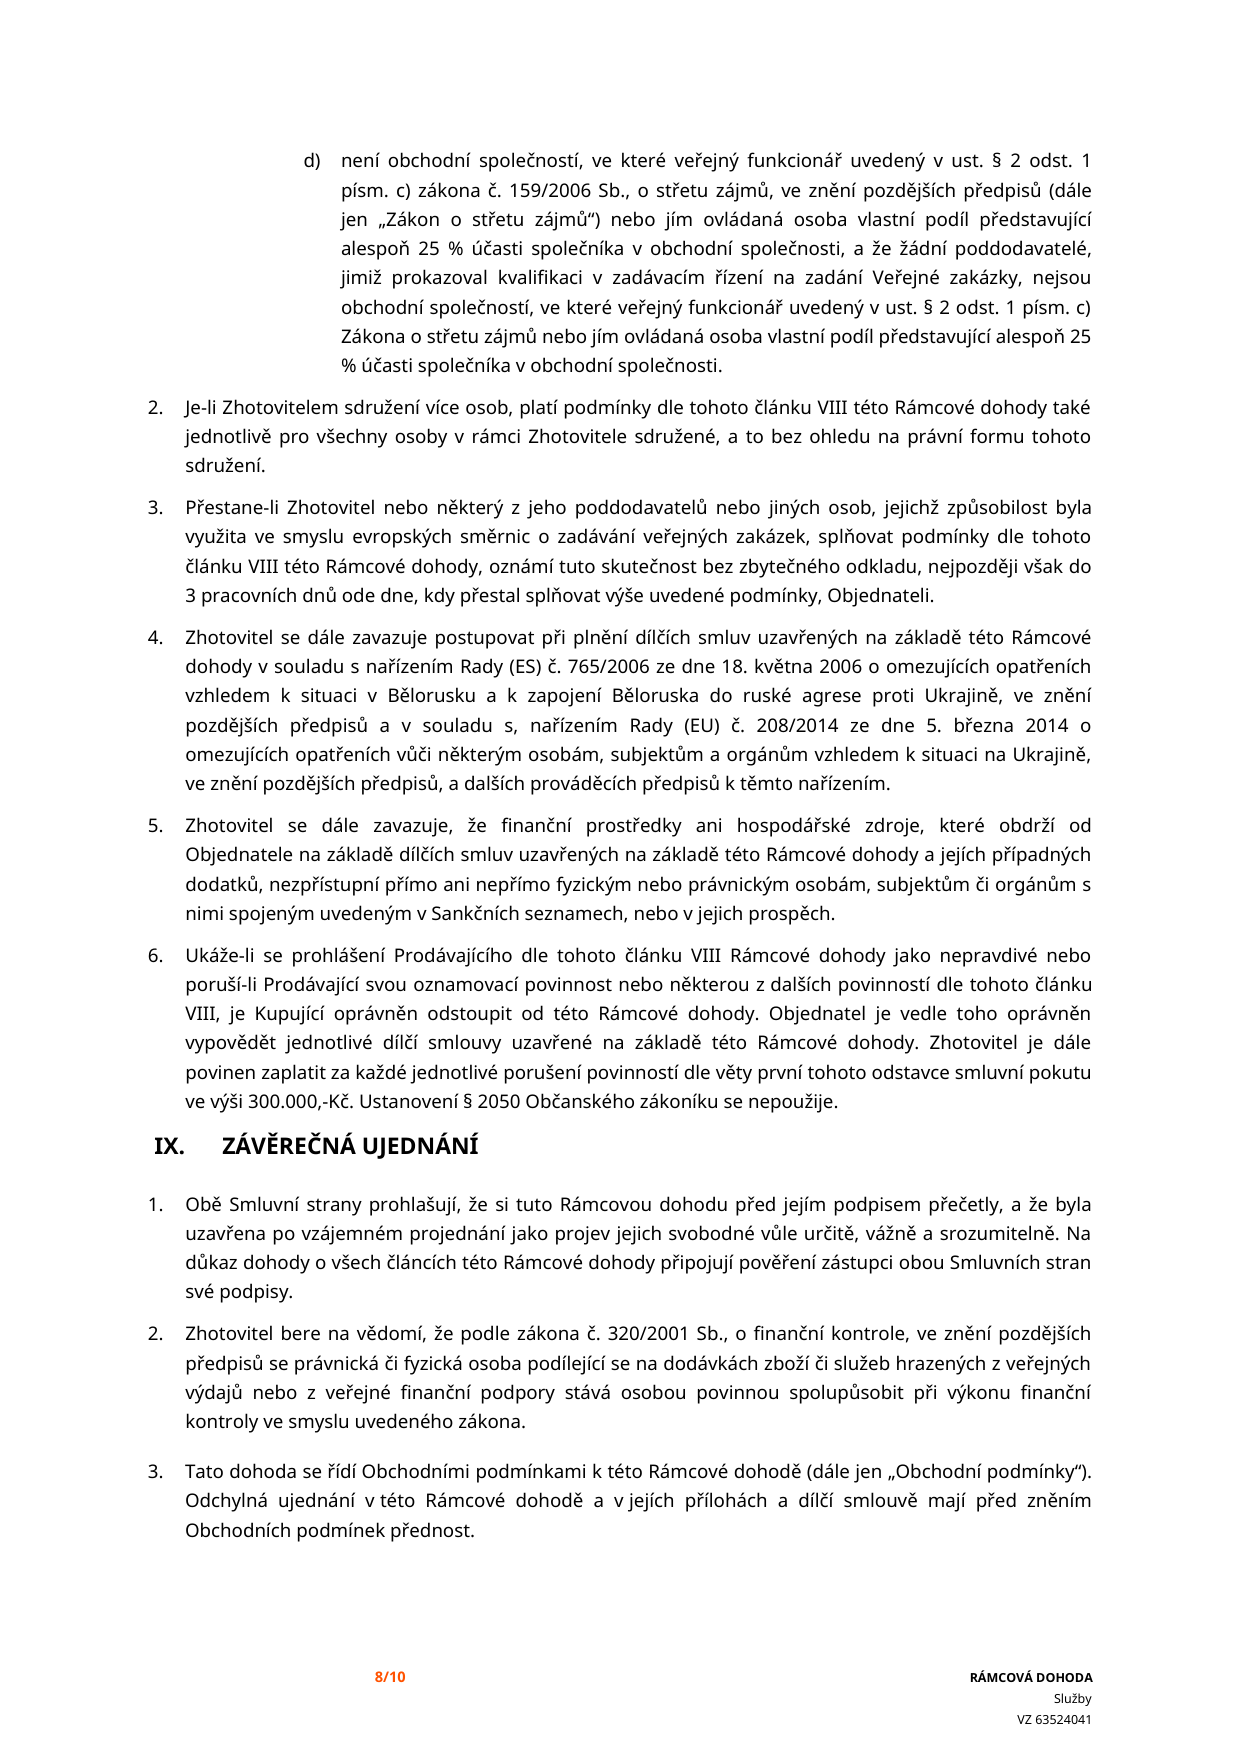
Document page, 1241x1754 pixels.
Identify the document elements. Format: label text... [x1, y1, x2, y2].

list Zhotovitel bere na vědomí, že podle zákona č. 320/2001 Sb., o finanční kontrole, ve znění pozdějších předpisů se právnická či fyzická osoba podílející se na dodávkách zboží či služeb hrazených z veřejných výdajů nebo z veřejné finanční podpory stává osobou povinnou spolupůsobit při výkonu finanční kontroly ve smyslu uvedeného zákona. [148, 1321, 1093, 1434]
list ZÁVĚREČNÁ UJEDNÁNÍ [185, 1130, 1093, 1161]
text není obchodní společností, ve které veřejný funkcionář uvedený v ust. § 2 odst. 1 písm. c) zákona č. 159/2006 Sb., o střetu zájmů, ve znění pozdějších předpisů (dále jen „Zákon o střetu zájmů“) nebo jím ovládaná osoba vlastní podíl představující alespoň 25 % účasti společníka v obchodní společnosti, a že žádní poddodavatelé, jimiž prokazoval kvalifikaci v zadávacím řízení na zadání Veřejné zakázky, nejsou obchodní společností, ve které veřejný funkcionář uvedený v ust. § 2 odst. 1 písm. c) Zákona o střetu zájmů nebo jím ovládaná osoba vlastní podíl představující alespoň 25 % účasti společníka v obchodní společnosti. [303, 148, 1093, 378]
list Tato dohoda se řídí Obchodními podmínkami k této Rámcové dohodě (dále jen „Obchodní podmínky“). Odchylná ujednání v této Rámcové dohodě a v jejích přílohách a dílčí smlouvě mají před zněním Obchodních podmínek přednost. [148, 1458, 1093, 1542]
list Obě Smluvní strany prohlašují, že si tuto Rámcovou dohodu před jejím podpisem přečetly, a že byla uzavřena po vzájemném projednání jako projev jejich svobodné vůle určitě, vážně a srozumitelně. Na důkaz dohody o všech článcích této Rámcové dohody připojují pověření zástupci obou Smluvních stran své podpisy. [148, 1191, 1093, 1304]
list Zhotovitel se dále zavazuje postupovat při plnění dílčích smluv uzavřených na základě této Rámcové dohody v souladu s nařízením Rady (ES) č. 765/2006 ze dne 18. května 2006 o omezujících opatřeních vzhledem k situaci v Bělorusku a k zapojení Běloruska do ruské agrese proti Ukrajině, ve znění pozdějších předpisů a v souladu s, nařízením Rady (EU) č. 208/2014 ze dne 5. března 2014 o omezujících opatřeních vůči některým osobám, subjektům a orgánům vzhledem k situaci na Ukrajině, ve znění pozdějších předpisů, a dalších prováděcích předpisů k těmto nařízením. [148, 624, 1093, 796]
list Zhotovitel se dále zavazuje, že finanční prostředky ani hospodářské zdroje, které obdrží od Objednatele na základě dílčích smluv uzavřených na základě této Rámcové dohody a jejích případných dodatků, nezpřístupní přímo ani nepřímo fyzickým nebo právnickým osobám, subjektům či orgánům s nimi spojeným uvedeným v Sankčních seznamech, nebo v jejich prospěch. [148, 812, 1093, 926]
list Přestane-li Zhotovitel nebo některý z jeho poddodavatelů nebo jiných osob, jejichž způsobilost byla využita ve smyslu evropských směrnic o zadávání veřejných zakázek, splňovat podmínky dle tohoto článku VIII této Rámcové dohody, oznámí tuto skutečnost bez zbytečného odkladu, nejpozději však do 3 pracovních dnů ode dne, kdy přestal splňovat výše uvedené podmínky, Objednateli. [148, 494, 1093, 608]
list Ukáže-li se prohlášení Prodávajícího dle tohoto článku VIII Rámcové dohody jako nepravdivé nebo poruší-li Prodávající svou oznamovací povinnost nebo některou z dalších povinností dle tohoto článku VIII, je Kupující oprávněn odstoupit od této Rámcové dohody. Objednatel je vedle toho oprávněn vypovědět jednotlivé dílčí smlouvy uzavřené na základě této Rámcové dohody. Zhotovitel je dále povinen zaplatit za každé jednotlivé porušení povinností dle věty první tohoto odstavce smluvní pokutu ve výši 300.000,-Kč. Ustanovení § 2050 Občanského zákoníku se nepoužije. [148, 942, 1093, 1114]
list Je-li Zhotovitelem sdružení více osob, platí podmínky dle tohoto článku VIII této Rámcové dohody také jednotlivě pro všechny osoby v rámci Zhotovitele sdružené, a to bez ohledu na právní formu tohoto sdružení. [148, 394, 1093, 478]
